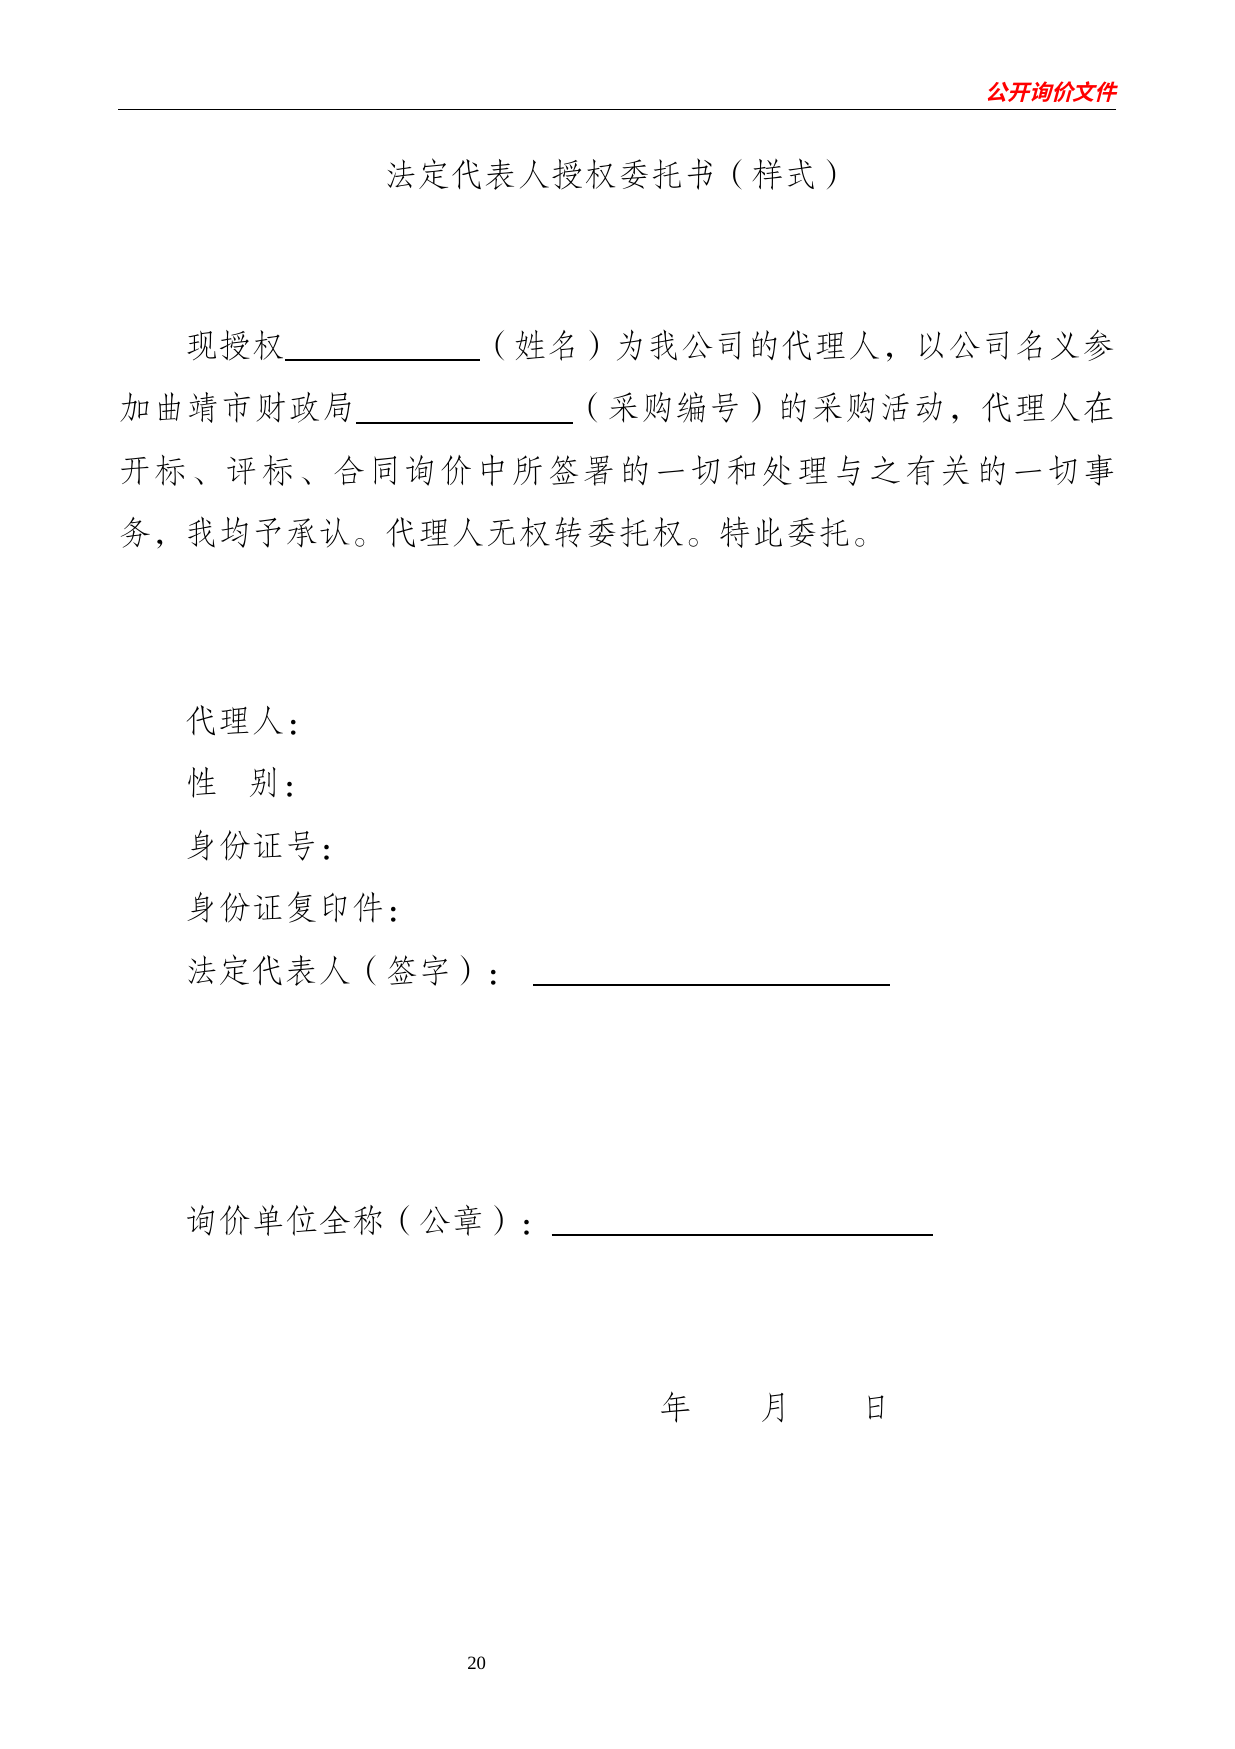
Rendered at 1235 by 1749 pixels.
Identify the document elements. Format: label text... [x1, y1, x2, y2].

text 法定代表人授权委托书（样式） [118, 156, 1116, 194]
text 代理人： [118, 682, 1116, 745]
text 现授权 （姓名）为我公司的代理人，以公司名义参加曲靖市财政局 （采购编号）的采购活动，代理人在开标、评标、合同询价中所签署的一切和处理与之有关的一切事务，我均予承认。代理人无权转委托权。特此委托。 [118, 307, 1116, 557]
text 法定代表人（签字）： [118, 932, 1116, 995]
text 询价单位全称（公章）： [118, 1182, 1116, 1245]
text 年 月 日 [118, 1370, 1116, 1432]
text 身份证号： [118, 807, 1116, 870]
text 性 别： [118, 745, 1116, 807]
text 身份证复印件： [118, 870, 1116, 932]
